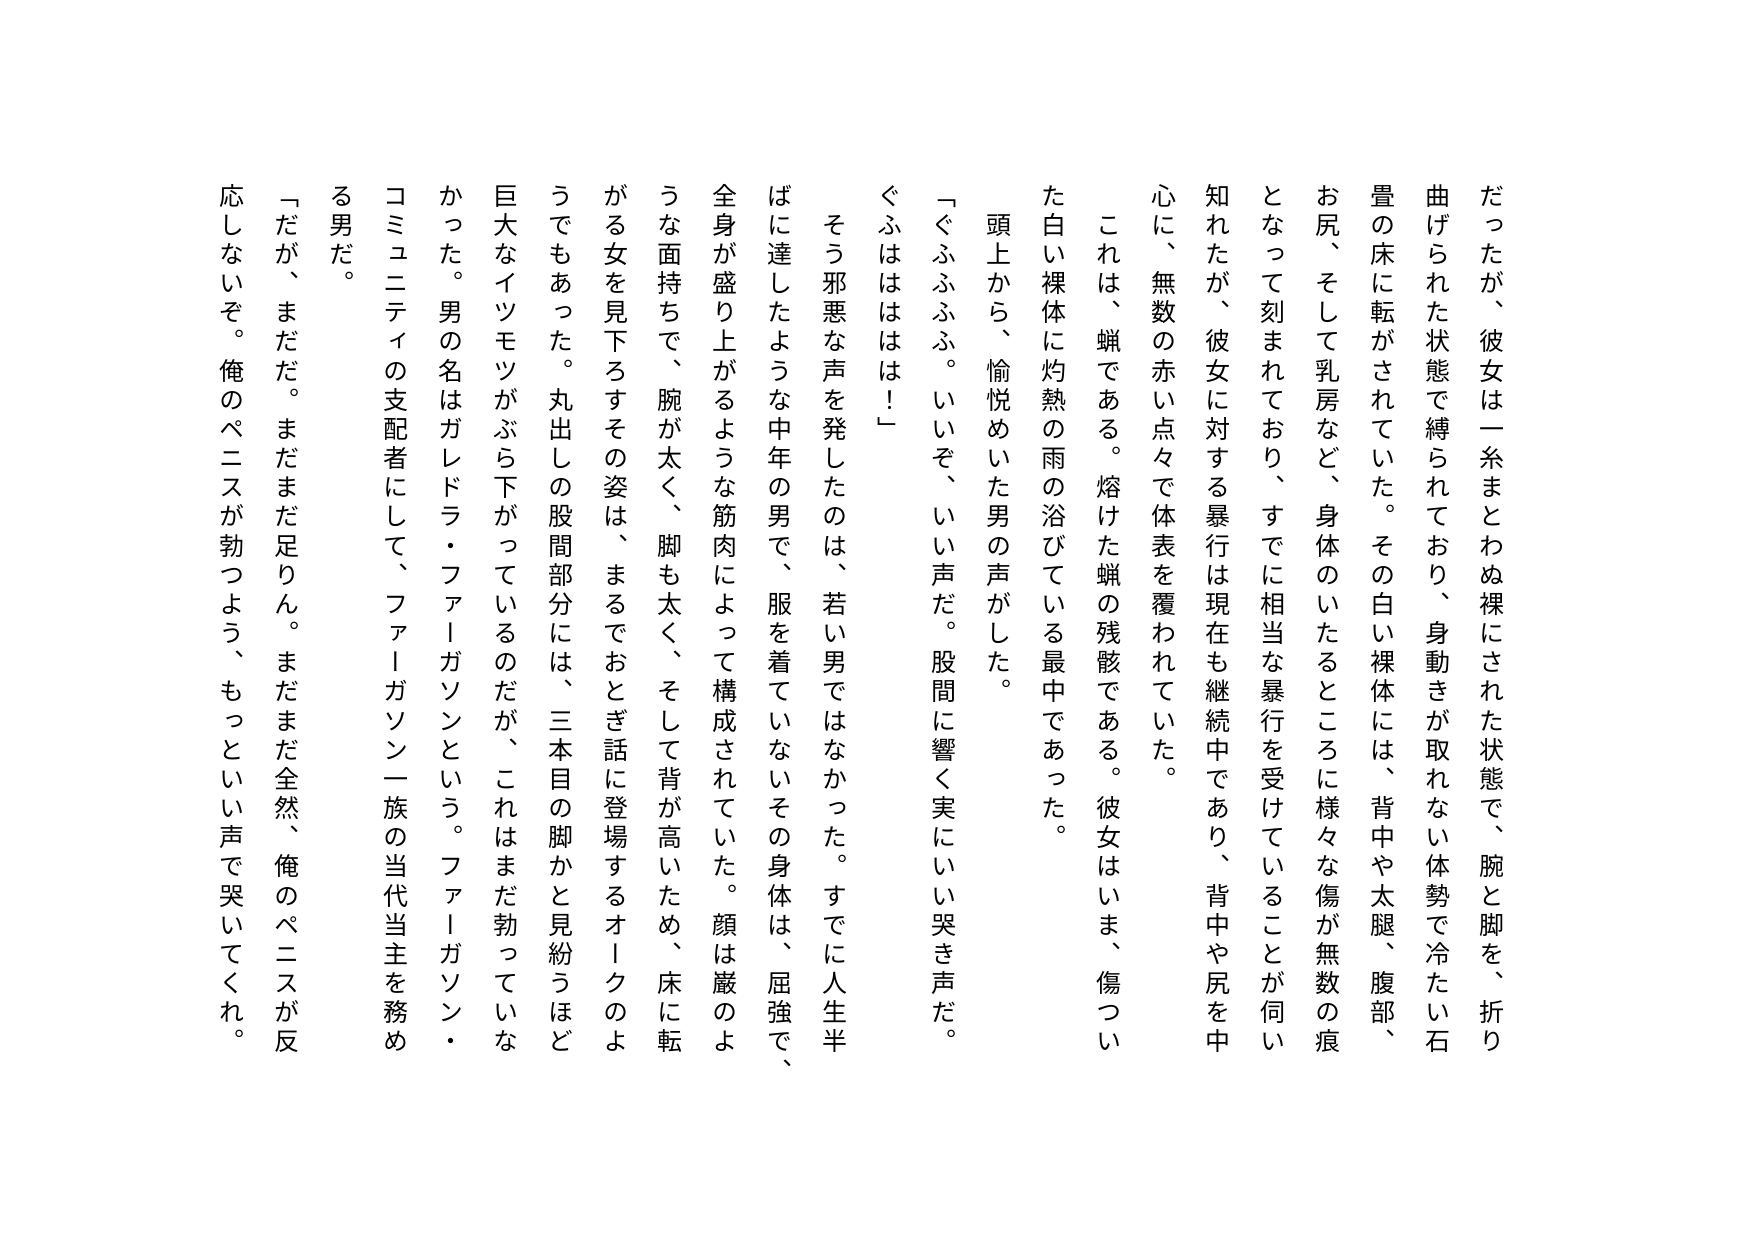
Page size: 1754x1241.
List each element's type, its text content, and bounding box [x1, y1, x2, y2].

text そう邪悪な声を発したのは、若い男ではなかった。すでに人生半ばに達したような中年の男で、服を着ていないその身体は、屈強で、全身が盛り上がるような筋肉によって構成されていた。顔は巌のような面持ちで、腕が太く、脚も太く、そして背が高いため、床に転がる女を見下ろすその姿は、まるでおとぎ話に登場するオークのようでもあった。丸出しの股間部分には、三本目の脚かと見紛うほど巨大なイツモツがぶら下がっているのだが、これはまだ勃っていなかった。男の名はガレドラ・ファーガソンという。ファーガソン・コミュニティの支配者にして、ファーガソン一族の当代当主を務める男だ。 [314, 183, 862, 1058]
text 「だが、まだだ。まだまだ足りん。まだまだ全然、俺のペニスが反応しないぞ。俺のペニスが勃つよう、もっといい声で哭いてくれ。さぁ、さぁさぁさぁッ！」 [205, 183, 314, 1058]
text 頭上から、愉悦めいた男の声がした。 [972, 183, 1027, 1058]
text 「ぐふふふふ。いいぞ、いい声だ。股間に響く実にいい哭き声だ。ぐふははははは！」 [862, 183, 972, 1058]
text これは、蝋である。熔けた蝋の残骸である。彼女はいま、傷ついた白い裸体に灼熱の雨の浴びている最中であった。 [1027, 183, 1136, 1058]
